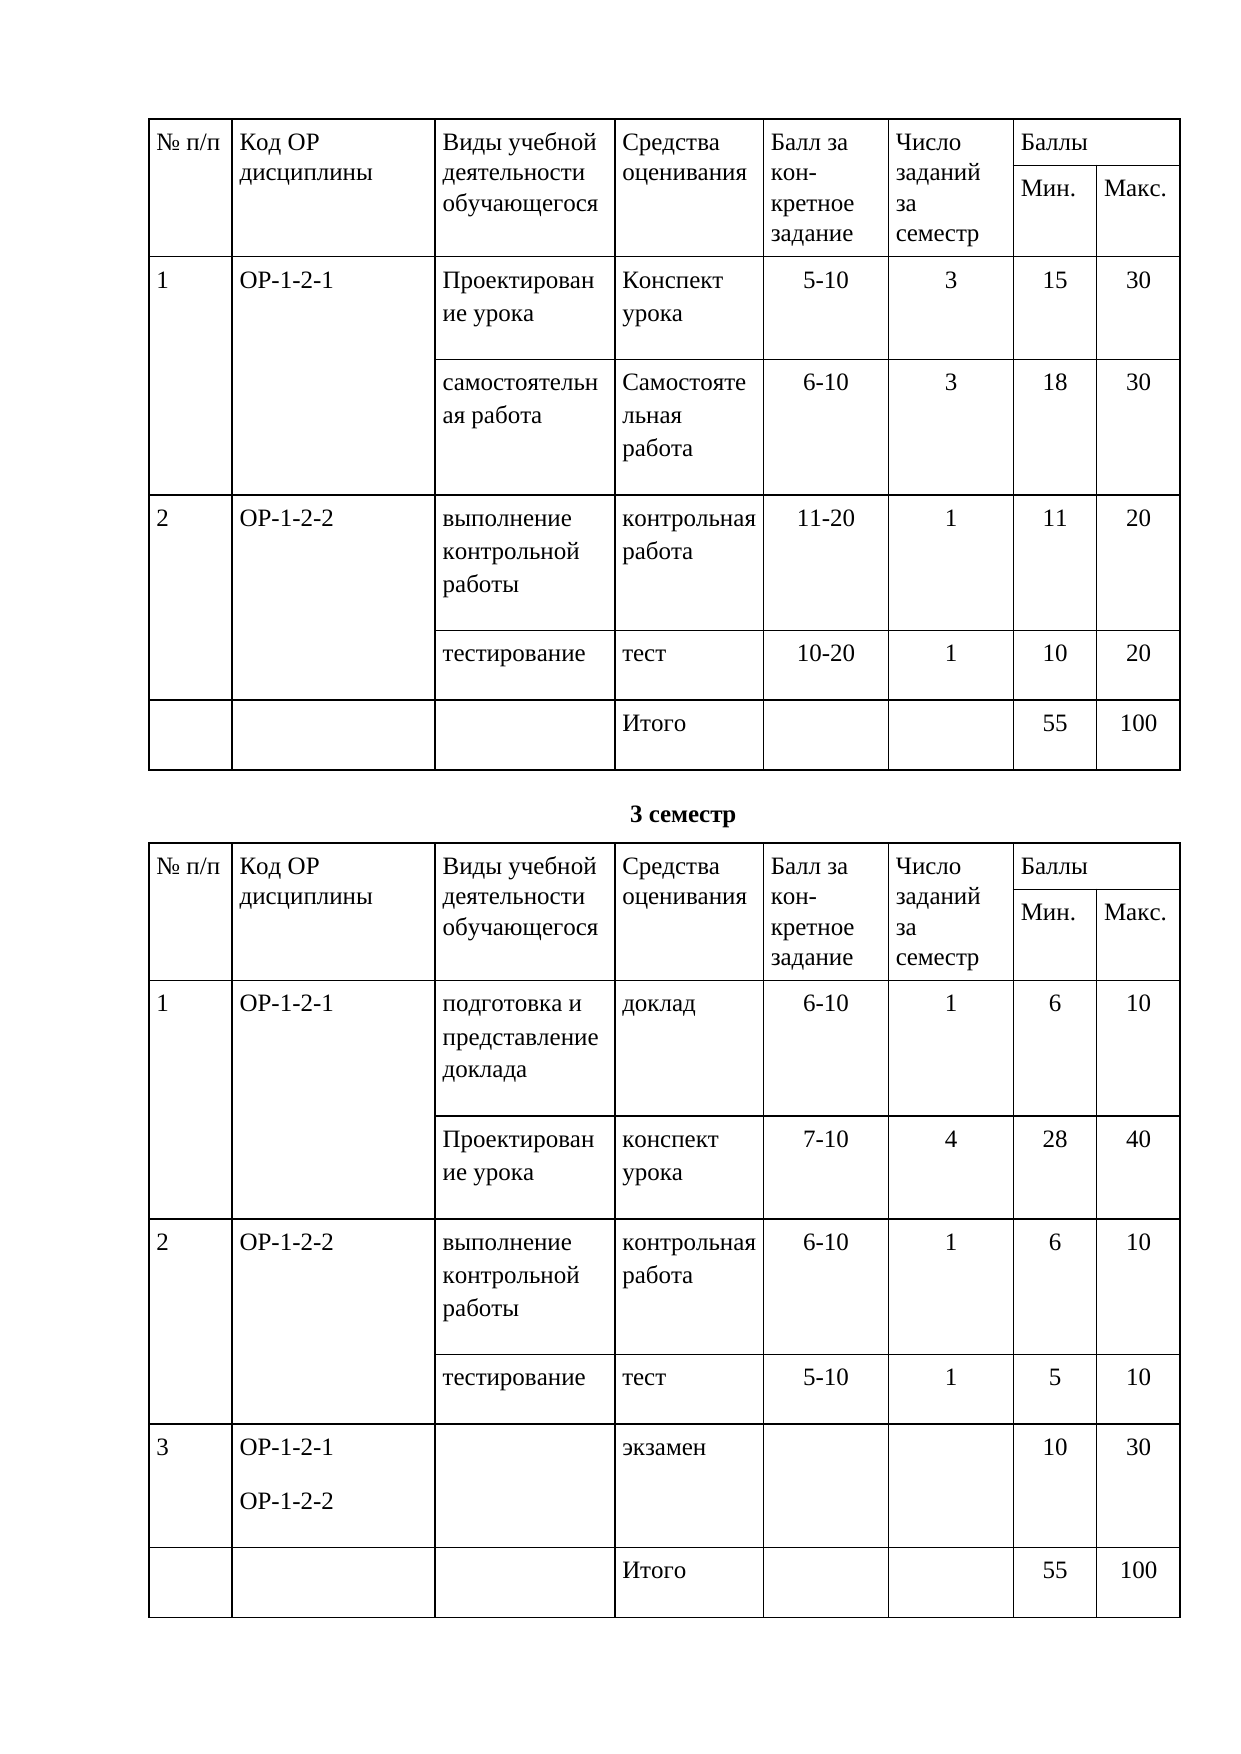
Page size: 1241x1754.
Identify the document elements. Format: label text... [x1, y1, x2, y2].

table_cell 3 [889, 257, 1013, 358]
table_cell 55 [1014, 701, 1096, 769]
table_cell 6 [1014, 1220, 1096, 1353]
table_cell 100 [1097, 701, 1179, 769]
table_cell 10 [1097, 1220, 1179, 1353]
table_cell 30 [1097, 360, 1179, 494]
table_cell ОР-1-2-1 [233, 257, 434, 494]
table_cell экзамен [616, 1425, 763, 1547]
table_cell 6-10 [764, 981, 888, 1115]
table_cell выполнение контрольной работы [436, 496, 614, 630]
table_cell 6-10 [764, 1220, 888, 1353]
table_cell [436, 1548, 614, 1617]
table_cell [889, 701, 1013, 769]
table_header Виды учебной деятельности обучающегося [436, 844, 614, 980]
text 3 семестр [177, 799, 1152, 828]
table_cell 100 [1097, 1548, 1179, 1617]
table_cell 10 [1014, 1425, 1096, 1547]
table_cell подготовка и представление доклада [436, 981, 614, 1115]
table_cell [150, 1548, 231, 1617]
table_cell ОР-1-2-1 [233, 981, 434, 1218]
table_cell 28 [1014, 1117, 1096, 1218]
table_cell 1 [150, 257, 231, 494]
table_cell [889, 1425, 1013, 1547]
table_header Балл за кон-кретное задание [764, 120, 888, 256]
table_header Средства оценивания [616, 844, 763, 980]
table_cell контрольная работа [616, 496, 763, 630]
table_cell 2 [150, 1220, 231, 1423]
table_header Средства оценивания [616, 120, 763, 256]
table_cell самостоятельная работа [436, 360, 614, 494]
table_cell Самостоятельная работа [616, 360, 763, 494]
table_cell 10 [1097, 981, 1179, 1115]
table_cell тест [616, 631, 763, 699]
table_cell Конспект урока [616, 257, 763, 358]
table_cell [233, 701, 434, 769]
table_cell выполнение контрольной работы [436, 1220, 614, 1353]
table_cell 10 [1014, 631, 1096, 699]
table_cell 11-20 [764, 496, 888, 630]
table_header Число заданий за семестр [889, 120, 1013, 256]
table_cell 5-10 [764, 257, 888, 358]
table_cell 1 [150, 981, 231, 1218]
table_cell Мин. [1014, 890, 1096, 980]
table_cell Макс. [1097, 890, 1179, 980]
table_cell конспект урока [616, 1117, 763, 1218]
table_cell [150, 701, 231, 769]
table_header Код ОР дисциплины [233, 120, 434, 256]
table_header Балл за кон-кретное задание [764, 844, 888, 980]
table_header Число заданий за семестр [889, 844, 1013, 980]
table_cell [889, 1548, 1013, 1617]
table_cell 40 [1097, 1117, 1179, 1218]
table_cell 30 [1097, 257, 1179, 358]
table_header Код ОР дисциплины [233, 844, 434, 980]
table_cell 15 [1014, 257, 1096, 358]
table_cell Проектирование урока [436, 257, 614, 358]
table_cell [436, 1425, 614, 1547]
table_cell тестирование [436, 1355, 614, 1423]
table_cell 5-10 [764, 1355, 888, 1423]
table_cell 3 [889, 360, 1013, 494]
table_cell ОР-1-2-2 [233, 1220, 434, 1423]
table_cell 4 [889, 1117, 1013, 1218]
table_cell [436, 701, 614, 769]
table_cell 1 [889, 1220, 1013, 1353]
table_cell 6 [1014, 981, 1096, 1115]
table_header № п/п [150, 120, 231, 256]
table_cell 30 [1097, 1425, 1179, 1547]
table_cell тестирование [436, 631, 614, 699]
table_cell 10 [1097, 1355, 1179, 1423]
table_cell 11 [1014, 496, 1096, 630]
table_cell 7-10 [764, 1117, 888, 1218]
table_cell Мин. [1014, 166, 1096, 256]
table_cell Проектирование урока [436, 1117, 614, 1218]
table_cell 5 [1014, 1355, 1096, 1423]
table_cell ОР-1-2-1 ОР-1-2-2 [233, 1425, 434, 1547]
table_cell 3 [150, 1425, 231, 1547]
table_cell 1 [889, 981, 1013, 1115]
table_header Виды учебной деятельности обучающегося [436, 120, 614, 256]
table_cell 20 [1097, 631, 1179, 699]
table_header Баллы [1014, 844, 1179, 888]
table_cell 2 [150, 496, 231, 699]
table_cell [233, 1548, 434, 1617]
table_cell ОР-1-2-2 [233, 496, 434, 699]
table_cell 1 [889, 496, 1013, 630]
table_cell контрольная работа [616, 1220, 763, 1353]
table_cell 18 [1014, 360, 1096, 494]
table_header № п/п [150, 844, 231, 980]
table_cell Итого [616, 701, 763, 769]
table_cell доклад [616, 981, 763, 1115]
table_cell 6-10 [764, 360, 888, 494]
table_cell 1 [889, 631, 1013, 699]
table_cell 55 [1014, 1548, 1096, 1617]
table_cell 20 [1097, 496, 1179, 630]
table_cell [764, 1548, 888, 1617]
table_cell 10-20 [764, 631, 888, 699]
table_cell тест [616, 1355, 763, 1423]
table_header Баллы [1014, 120, 1179, 164]
table_cell Макс. [1097, 166, 1179, 256]
table_cell 1 [889, 1355, 1013, 1423]
table_cell [764, 701, 888, 769]
table_cell [764, 1425, 888, 1547]
table_cell Итого [616, 1548, 763, 1617]
